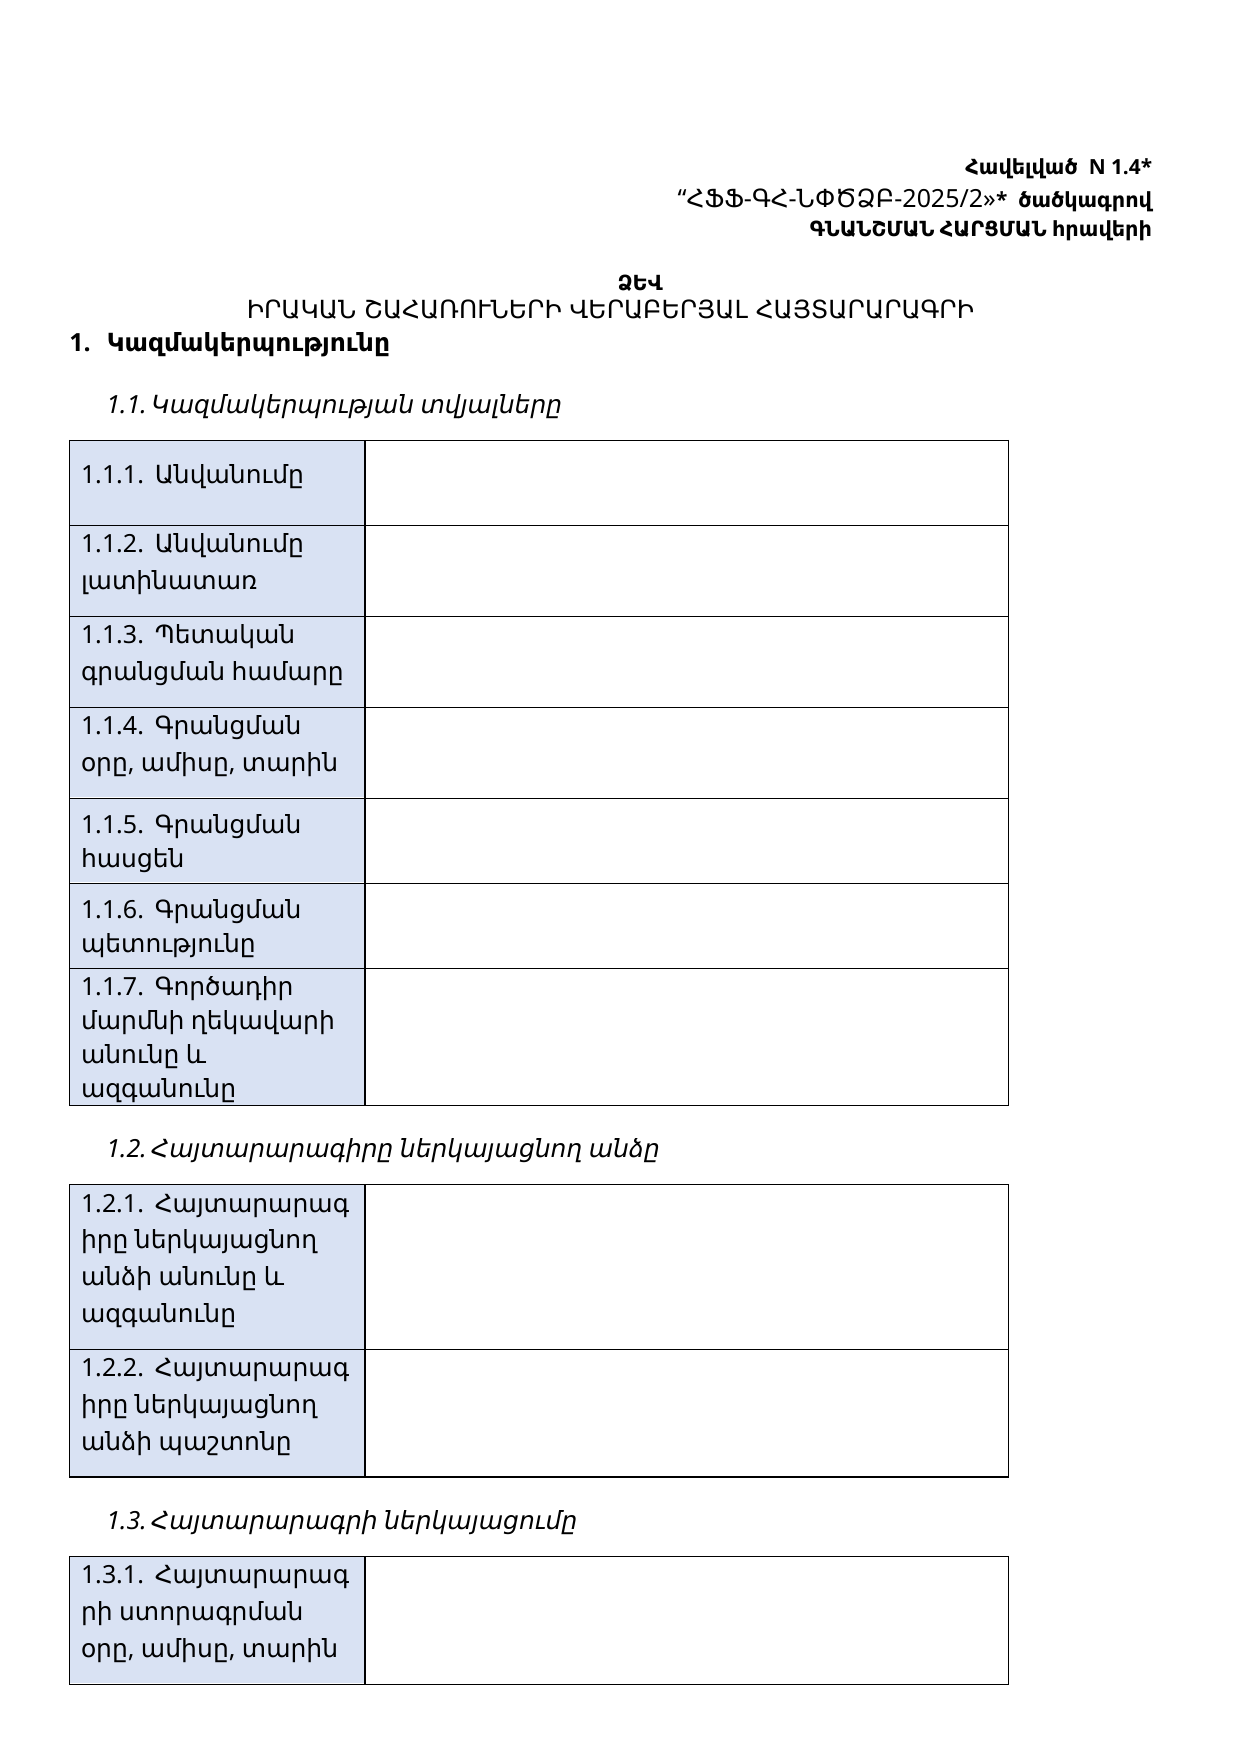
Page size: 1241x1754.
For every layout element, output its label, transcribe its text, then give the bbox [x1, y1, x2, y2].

table_cell [366, 617, 1008, 707]
table_header Հայտարարագիրը ներկայացնող անձի անունը և ազգանունը [70, 1185, 364, 1349]
table_cell Գրանցման օրը, ամիսը, տարին [70, 708, 364, 797]
table_cell Պետական գրանցման համարը [70, 617, 364, 707]
list Հայտարարագիրը ներկայացնող անձը [106, 1131, 1152, 1165]
table_cell [366, 526, 1008, 616]
table_cell [366, 1350, 1008, 1476]
table_header Անվանումը [70, 441, 364, 525]
table_cell [366, 969, 1008, 1105]
list Կազմակերպության տվյալները [106, 386, 1152, 420]
table_cell Գրանցման պետությունը [70, 884, 364, 968]
list Հայտարարագրի ներկայացումը [106, 1502, 1152, 1536]
table_cell Գործադիր մարմնի ղեկավարի անունը և ազգանունը [70, 969, 364, 1105]
list Կազմակերպությունը [69, 324, 1152, 359]
table_cell Հայտարարագիրը ներկայացնող անձի պաշտոնը [70, 1350, 364, 1476]
text ԳՆԱՆՇՄԱՆ ՀԱՐՑՄԱՆ հրավերի [69, 214, 1152, 243]
text Հավելված N 1.4* [69, 152, 1152, 180]
table_cell [366, 708, 1008, 797]
table_cell Գրանցման հասցեն [70, 799, 364, 882]
table_cell Անվանումը լատինատառ [70, 526, 364, 616]
table_cell [366, 884, 1008, 968]
table_header [366, 1185, 1008, 1349]
table_header [366, 441, 1008, 525]
text ՁԵՎ [69, 271, 1152, 295]
table_cell [366, 799, 1008, 882]
table_header [366, 1557, 1008, 1683]
table_header Հայտարարագրի ստորագրման օրը, ամիսը, տարին [70, 1557, 364, 1683]
text “ՀՖՖ-ԳՀ-ՆՓԾՁԲ-2025/2»* ծածկագրով [69, 180, 1152, 214]
text ԻՐԱԿԱՆ ՇԱՀԱՌՈՒՆԵՐԻ ՎԵՐԱԲԵՐՅԱԼ ՀԱՅՏԱՐԱՐԱԳՐԻ [69, 295, 1152, 324]
